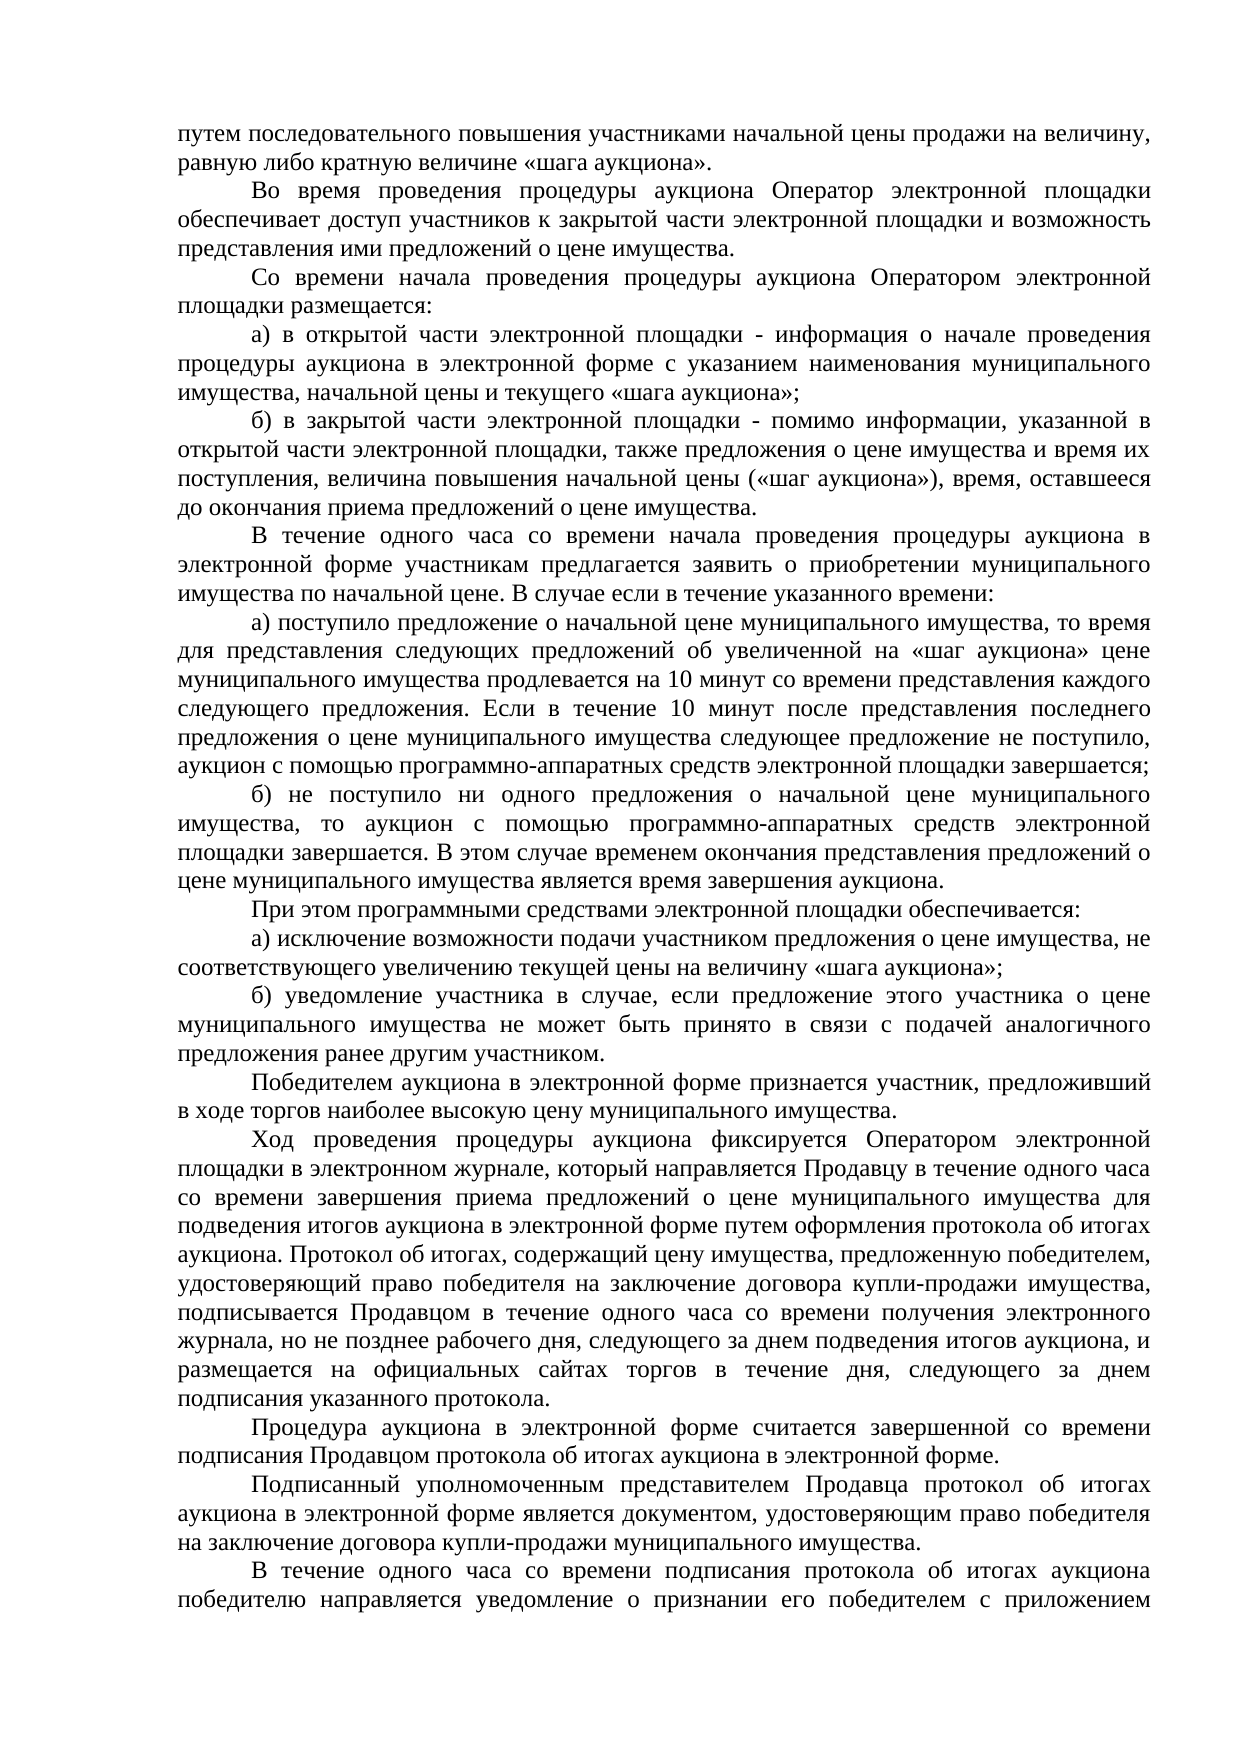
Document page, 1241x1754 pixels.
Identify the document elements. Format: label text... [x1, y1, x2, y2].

text При этом программными средствами электронной площадки обеспечивается: [177, 894, 1152, 923]
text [177, 118, 1152, 176]
text б) в закрытой части электронной площадки - помимо информации, указанной в открытой части электронной площадки, также предложения о цене имущества и время их поступления, величина повышения начальной цены («шаг аукциона»), время, оставшееся до окончания приема предложений о цене имущества. [177, 406, 1152, 521]
text б) не поступило ни одного предложения о начальной цене муниципального имущества, то аукцион с помощью программно-аппаратных средств электронной площадки завершается. В этом случае временем окончания представления предложений о цене муниципального имущества является время завершения аукциона. [177, 779, 1152, 894]
text В течение одного часа со времени начала проведения процедуры аукциона в электронной форме участникам предлагается заявить о приобретении муниципального имущества по начальной цене. В случае если в течение указанного времени: [177, 521, 1152, 607]
text Со времени начала проведения процедуры аукциона Оператором электронной площадки размещается: [177, 262, 1152, 319]
text Подписанный уполномоченным представителем Продавца протокол об итогах аукциона в электронной форме является документом, удостоверяющим право победителя на заключение договора купли-продажи муниципального имущества. [177, 1469, 1152, 1556]
text а) исключение возможности подачи участником предложения о цене имущества, не соответствующего увеличению текущей цены на величину «шага аукциона»; [177, 923, 1152, 981]
text Во время проведения процедуры аукциона Оператор электронной площадки обеспечивает доступ участников к закрытой части электронной площадки и возможность представления ими предложений о цене имущества. [177, 176, 1152, 262]
text Ход проведения процедуры аукциона фиксируется Оператором электронной площадки в электронном журнале, который направляется Продавцу в течение одного часа со времени завершения приема предложений о цене муниципального имущества для подведения итогов аукциона в электронной форме путем оформления протокола об итогах аукциона. Протокол об итогах, содержащий цену имущества, предложенную победителем, удостоверяющий право победителя на заключение договора купли-продажи имущества, подписывается Продавцом в течение одного часа со времени получения электронного журнала, но не позднее рабочего дня, следующего за днем подведения итогов аукциона, и размещается на официальных сайтах торгов в течение дня, следующего за днем подписания указанного протокола. [177, 1124, 1152, 1412]
text а) в открытой части электронной площадки - информация о начале проведения процедуры аукциона в электронной форме с указанием наименования муниципального имущества, начальной цены и текущего «шага аукциона»; [177, 319, 1152, 406]
text Победителем аукциона в электронной форме признается участник, предложивший в ходе торгов наиболее высокую цену муниципального имущества. [177, 1067, 1152, 1124]
text б) уведомление участника в случае, если предложение этого участника о цене муниципального имущества не может быть принято в связи с подачей аналогичного предложения ранее другим участником. [177, 981, 1152, 1067]
text Процедура аукциона в электронной форме считается завершенной со времени подписания Продавцом протокола об итогах аукциона в электронной форме. [177, 1412, 1152, 1469]
text а) поступило предложение о начальной цене муниципального имущества, то время для представления следующих предложений об увеличенной на «шаг аукциона» цене муниципального имущества продлевается на 10 минут со времени представления каждого следующего предложения. Если в течение 10 минут после представления последнего предложения о цене муниципального имущества следующее предложение не поступило, аукцион с помощью программно-аппаратных средств электронной площадки завершается; [177, 607, 1152, 779]
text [177, 1556, 1152, 1613]
